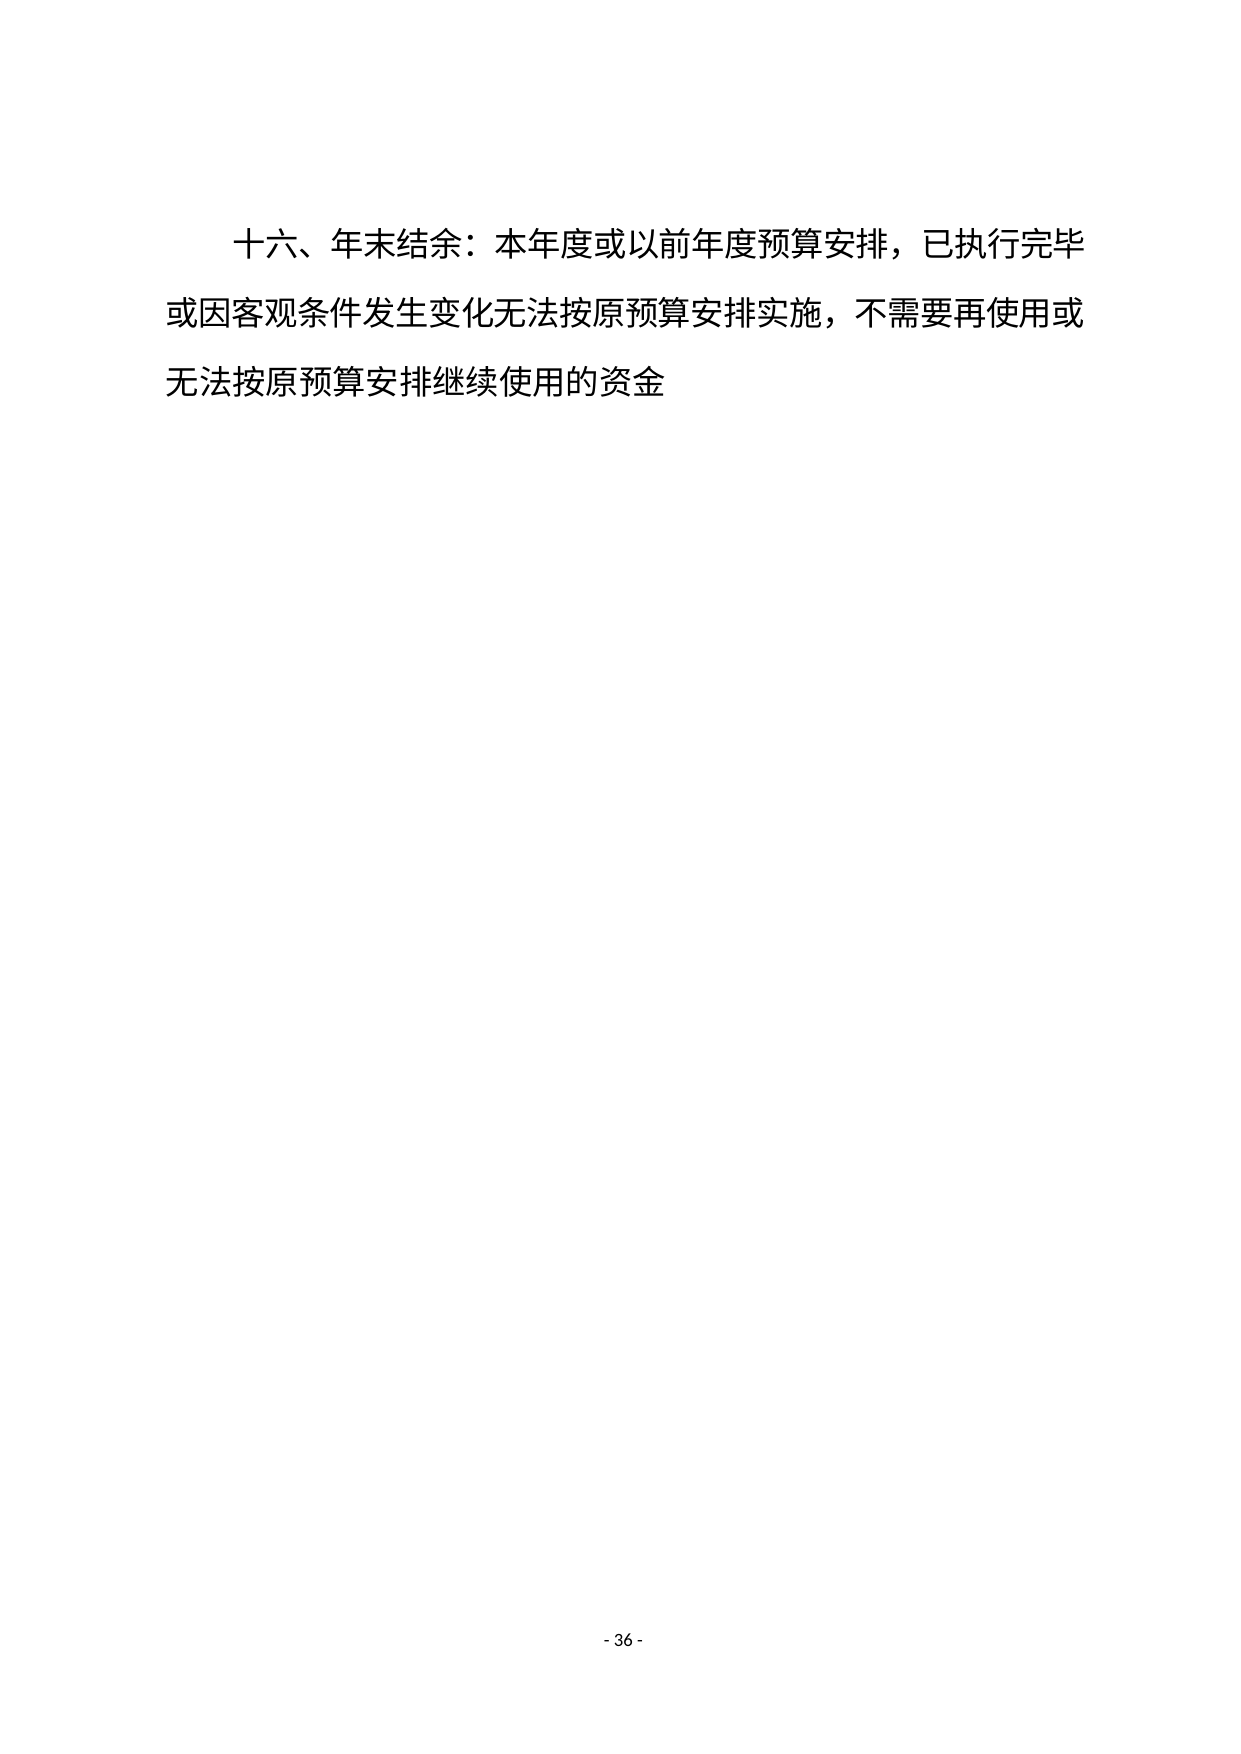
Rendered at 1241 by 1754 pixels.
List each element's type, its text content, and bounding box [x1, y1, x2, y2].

text 十六、年末结余：本年度或以前年度预算安排，已执行完毕或因客观条件发生变化无法按原预算安排实施，不需要再使用或无法按原预算安排继续使用的资金 [166, 218, 1087, 404]
